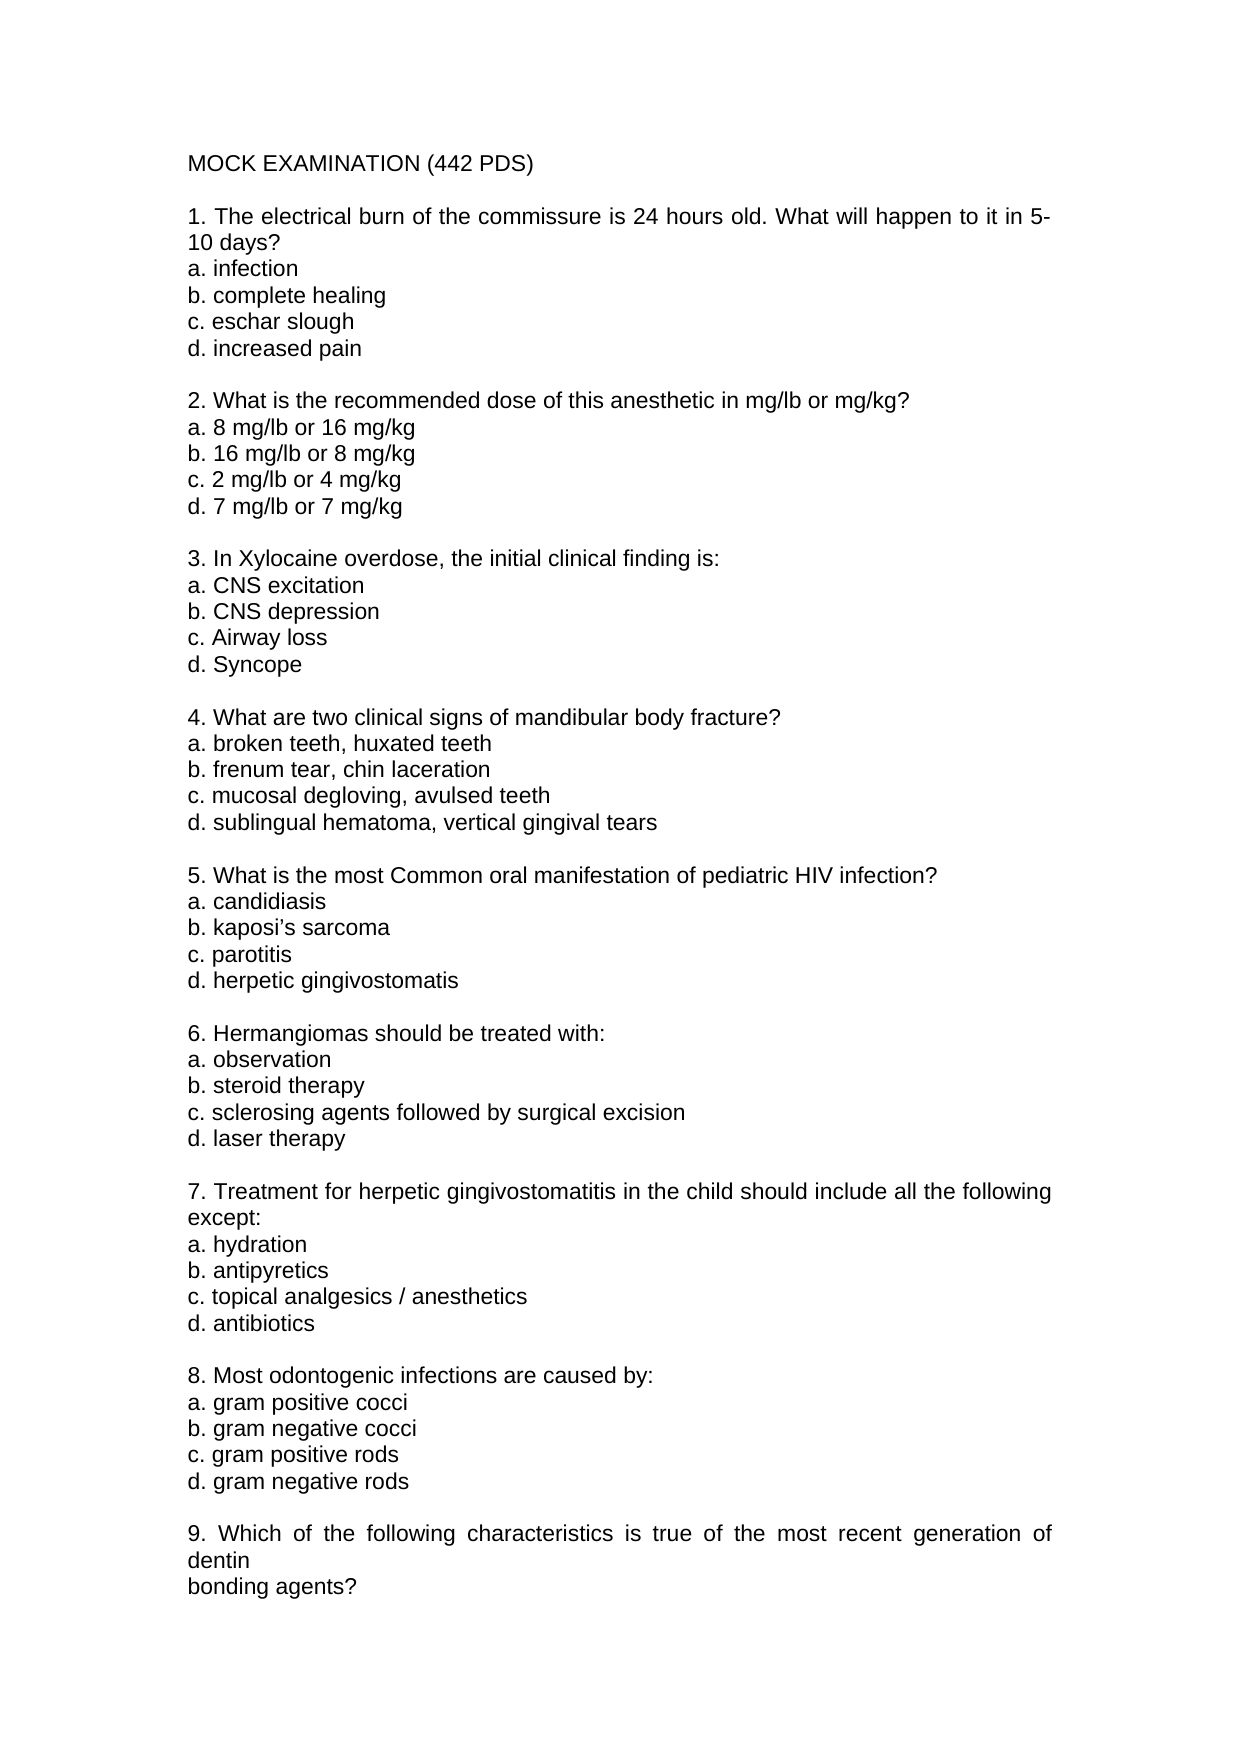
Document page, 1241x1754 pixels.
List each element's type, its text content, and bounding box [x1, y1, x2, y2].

text 7. Treatment for herpetic gingivostomatitis in the child should include all the following except: [187, 1178, 1053, 1231]
text 3. In Xylocaine overdose, the initial clinical finding is: [187, 545, 1053, 572]
text MOCK EXAMINATION (442 PDS) [187, 150, 1053, 176]
text 9. Which of the following characteristics is true of the most recent generation of dentin [187, 1520, 1053, 1573]
text d. antibiotics [187, 1309, 1053, 1336]
text d. gram negative rods [187, 1468, 1053, 1494]
text 6. Hermangiomas should be treated with: [187, 1020, 1053, 1046]
text c. gram positive rods [187, 1441, 1053, 1468]
text a. observation [187, 1046, 1053, 1072]
text 2. What is the recommended dose of this anesthetic in mg/lb or mg/kg? [187, 387, 1053, 413]
text c. 2 mg/lb or 4 mg/kg [187, 466, 1053, 493]
text a. 8 mg/lb or 16 mg/kg [187, 413, 1053, 440]
text a. hydration [187, 1231, 1053, 1257]
text a. gram positive cocci [187, 1389, 1053, 1415]
text d. laser therapy [187, 1125, 1053, 1151]
text c. eschar slough [187, 308, 1053, 334]
text b. gram negative cocci [187, 1415, 1053, 1441]
text 5. What is the most Common oral manifestation of pediatric HIV infection? [187, 862, 1053, 888]
text a. CNS excitation [187, 572, 1053, 598]
text d. herpetic gingivostomatis [187, 967, 1053, 993]
text b. kaposi’s sarcoma [187, 914, 1053, 941]
text d. 7 mg/lb or 7 mg/kg [187, 493, 1053, 519]
text b. steroid therapy [187, 1072, 1053, 1099]
text bonding agents? [187, 1573, 1053, 1599]
text b. antipyretics [187, 1257, 1053, 1283]
text b. 16 mg/lb or 8 mg/kg [187, 440, 1053, 466]
text c. sclerosing agents followed by surgical excision [187, 1099, 1053, 1125]
text b. CNS depression [187, 598, 1053, 624]
text a. candidiasis [187, 888, 1053, 914]
text d. Syncope [187, 651, 1053, 677]
text a. broken teeth, huxated teeth [187, 730, 1053, 756]
text 4. What are two clinical signs of mandibular body fracture? [187, 703, 1053, 730]
text c. Airway loss [187, 624, 1053, 651]
text d. sublingual hematoma, vertical gingival tears [187, 809, 1053, 835]
text b. frenum tear, chin laceration [187, 756, 1053, 782]
text a. infection [187, 255, 1053, 282]
text d. increased pain [187, 334, 1053, 361]
text b. complete healing [187, 282, 1053, 308]
text c. topical analgesics / anesthetics [187, 1283, 1053, 1309]
text c. mucosal degloving, avulsed teeth [187, 782, 1053, 809]
text 1. The electrical burn of the commissure is 24 hours old. What will happen to it in 5-10 days? [187, 203, 1053, 255]
text c. parotitis [187, 941, 1053, 967]
text 8. Most odontogenic infections are caused by: [187, 1362, 1053, 1389]
